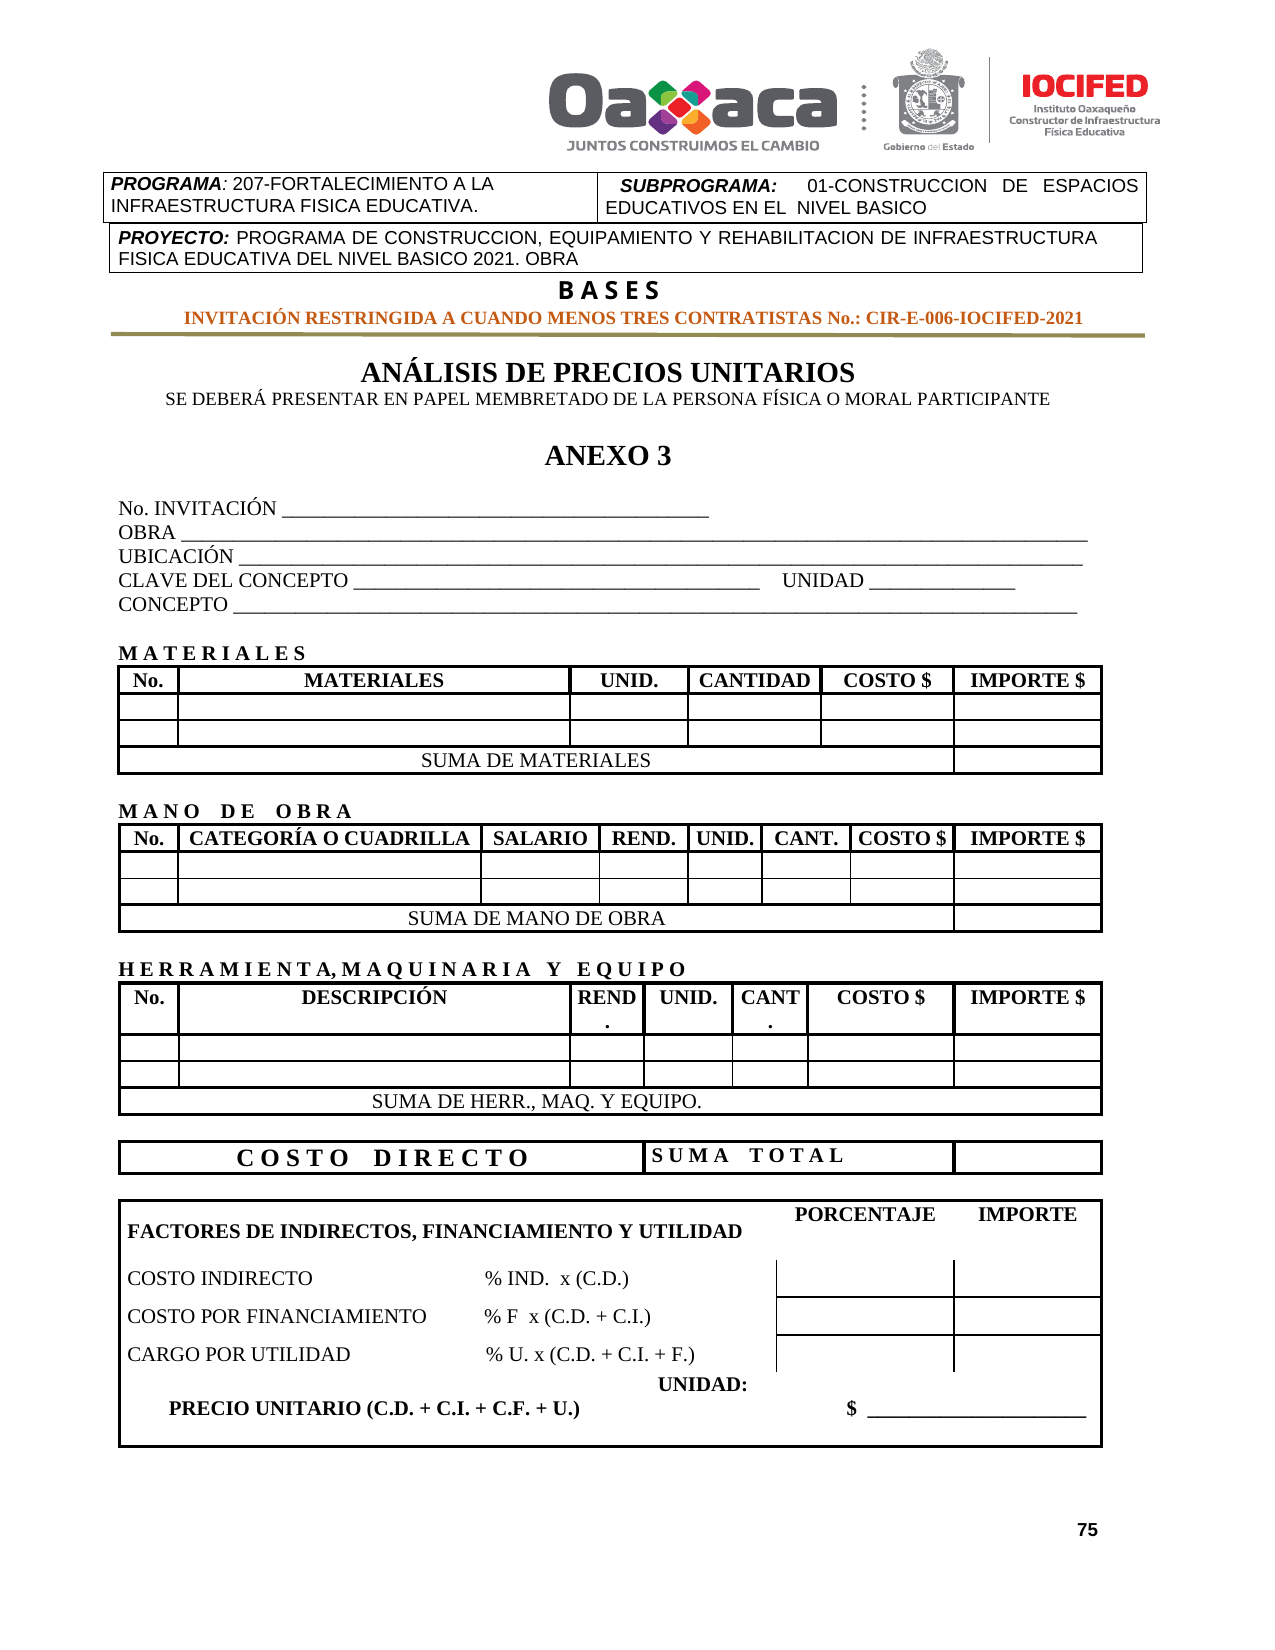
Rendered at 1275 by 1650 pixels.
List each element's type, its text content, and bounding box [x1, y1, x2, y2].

table_header No. [121, 985, 177, 1033]
table_cell [955, 748, 1100, 772]
table_cell [121, 879, 177, 903]
table_header DESCRIPCIÓN [180, 985, 569, 1033]
table_cell [777, 1336, 953, 1372]
table_cell [822, 721, 953, 744]
table_cell CARGO POR UTILIDAD % U. x (C.D. + C.I. + F.) [121, 1334, 776, 1372]
table_cell [955, 1036, 1100, 1060]
table_cell [851, 879, 953, 903]
table_cell [733, 1062, 807, 1086]
table_cell [179, 721, 569, 744]
table_cell [571, 695, 687, 719]
table_cell COSTO POR FINANCIAMIENTO % F x (C.D. + C.I.) [121, 1296, 776, 1334]
table_header SALARIO [483, 826, 598, 850]
text CLAVE DEL CONCEPTO _______________________________________ UNIDAD ______________ [118, 568, 1107, 592]
table_cell COSTO INDIRECTO % IND. x (C.D.) [121, 1260, 776, 1296]
table_cell SUMA DE HERR., MAQ. Y EQUIPO. [121, 1089, 954, 1113]
table_cell [180, 1036, 569, 1060]
table_header COSTO $ [823, 668, 952, 692]
table_cell [955, 1336, 1100, 1372]
table_header S U M A T O T A L [646, 1143, 952, 1172]
table_header CATEGORÍA O CUADRILLA [180, 826, 480, 850]
subtitle ANÁLISIS DE PRECIOS UNITARIOS [118, 355, 1098, 388]
table_cell [180, 1062, 569, 1086]
table_cell [763, 879, 850, 903]
table_header PORCENTAJE [777, 1202, 954, 1259]
table_cell [179, 695, 569, 719]
table_cell [733, 1036, 807, 1060]
table_cell [851, 853, 953, 877]
table_header C O S T O D I R E C T O [121, 1143, 642, 1172]
table_cell [763, 853, 850, 877]
table_cell [809, 1062, 953, 1086]
table_header CANT. [734, 985, 806, 1033]
table_cell [179, 879, 480, 903]
table_cell [822, 695, 953, 719]
table_cell [954, 1089, 1100, 1113]
table_header IMPORTE $ [955, 668, 1100, 692]
table_cell [645, 1062, 732, 1086]
table_cell [121, 853, 177, 877]
table_cell [179, 853, 480, 877]
table_header [956, 1143, 1100, 1172]
text M A N O D E O B R A [118, 799, 1098, 823]
table_cell SUMA DE MANO DE OBRA [121, 906, 953, 930]
table_header CANTIDAD [690, 668, 819, 692]
table_cell SUMA DE MATERIALES [120, 748, 953, 772]
table_header FACTORES DE INDIRECTOS, FINANCIAMIENTO Y UTILIDAD [121, 1202, 777, 1259]
table_cell [777, 1260, 953, 1296]
table_cell [121, 1062, 178, 1086]
table_header IMPORTE [954, 1202, 1100, 1259]
table_cell PRECIO UNITARIO (C.D. + C.I. + C.F. + U.) [121, 1372, 629, 1444]
table_cell [955, 695, 1100, 719]
table_header CANT. [763, 826, 849, 850]
table_cell [482, 853, 599, 877]
table_header REND. [572, 985, 642, 1033]
text M A T E R I A L E S [118, 641, 1098, 664]
table_cell [120, 721, 177, 744]
table_header IMPORTE $ [956, 985, 1100, 1033]
table_cell [955, 721, 1100, 744]
subtitle ANEXO 3 [118, 438, 1098, 472]
table_cell [571, 1062, 643, 1086]
text UBICACIÓN _________________________________________________________________________________ [118, 544, 1107, 568]
table_cell [571, 721, 687, 744]
table_cell [645, 1036, 732, 1060]
table_cell [120, 695, 177, 719]
table_cell [689, 853, 761, 877]
table_header UNID. [572, 668, 687, 692]
table_cell [955, 853, 1100, 877]
table_cell [955, 1062, 1100, 1086]
table_header REND. [601, 826, 687, 850]
table_cell [689, 879, 761, 903]
table_header MATERIALES [180, 668, 568, 692]
table_cell [955, 1298, 1100, 1334]
table_header COSTO $ [852, 826, 952, 850]
table_header No. [121, 826, 177, 850]
text No. INVITACIÓN _________________________________________ [118, 496, 1107, 520]
table_cell [809, 1036, 953, 1060]
table_header UNID. [690, 826, 760, 850]
text CONCEPTO _________________________________________________________________________________ [118, 592, 1107, 616]
table_header COSTO $ [809, 985, 952, 1033]
table_cell [955, 879, 1100, 903]
table_cell [955, 906, 1100, 930]
text SE DEBERÁ PRESENTAR EN PAPEL MEMBRETADO DE O MORAL PARTICIPANTE [118, 388, 1098, 410]
table_cell [571, 1036, 643, 1060]
text H E R R A M I E N T A, M A Q U I N A R I A Y E Q U I P O [118, 957, 1098, 981]
table_cell [600, 853, 687, 877]
table_header IMPORTE $ [956, 826, 1100, 850]
table_cell [482, 879, 599, 903]
table_cell [689, 721, 820, 744]
table_cell $ _____________________ [777, 1372, 1100, 1444]
table_cell [955, 1260, 1100, 1296]
table_header UNID. [646, 985, 731, 1033]
table_cell [600, 879, 687, 903]
table_header No. [120, 668, 177, 692]
table_cell [121, 1036, 178, 1060]
text OBRA _______________________________________________________________________________________ [118, 520, 1107, 544]
table_cell [689, 695, 820, 719]
table_cell [777, 1298, 953, 1334]
table_cell UNIDAD: [629, 1372, 777, 1444]
